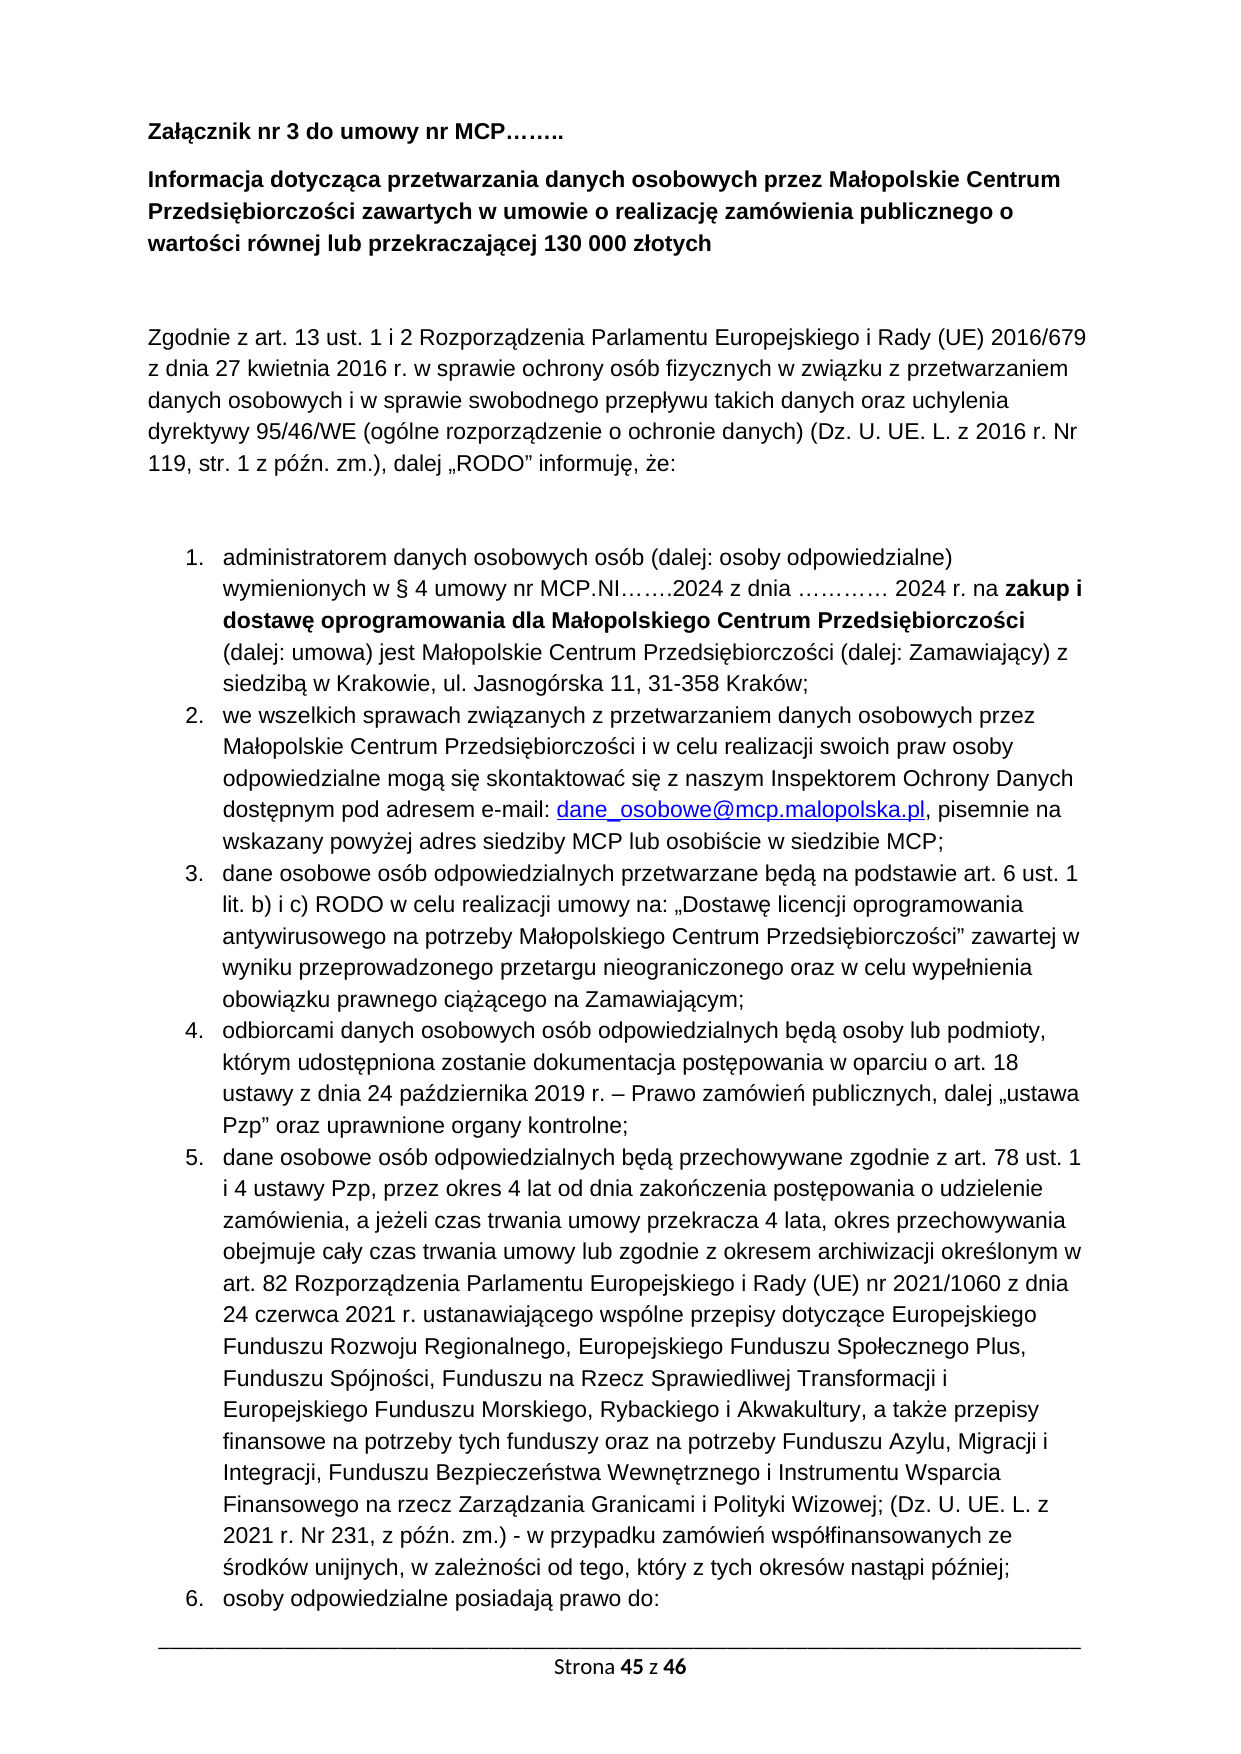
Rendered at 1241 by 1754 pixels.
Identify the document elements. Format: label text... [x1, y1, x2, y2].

text Załącznik nr 3 do umowy nr MCP…….. [148, 118, 1092, 144]
text Informacja dotycząca przetwarzania danych osobowych przez Małopolskie Centrum Przedsiębiorczości zawartych w umowie o realizację zamówienia publicznego o wartości równej lub przekraczającej 130 000 złotych [148, 166, 1092, 256]
list osoby odpowiedzialne posiadają prawo do: [185, 1585, 1092, 1612]
list dane osobowe osób odpowiedzialnych przetwarzane będą na podstawie art. 6 ust. 1 lit. b) i c) RODO w celu realizacji umowy na: „Dostawę licencji oprogramowania antywirusowego na potrzeby Małopolskiego Centrum Przedsiębiorczości” zawartej w wyniku przeprowadzonego przetargu nieograniczonego oraz w celu wypełnienia obowiązku prawnego ciążącego na Zamawiającym; [185, 859, 1092, 1012]
text Zgodnie z art. 13 ust. 1 i 2 Rozporządzenia Parlamentu Europejskiego i Rady (UE) 2016/679 z dnia 27 kwietnia 2016 r. w sprawie ochrony osób fizycznych w związku z przetwarzaniem danych osobowych i w sprawie swobodnego przepływu takich danych oraz uchylenia dyrektywy 95/46/WE (ogólne rozporządzenie o ochronie danych) (Dz. U. UE. L. z 2016 r. Nr 119, str. 1 z późn. zm.), dalej „RODO” informuję, że: [148, 323, 1092, 476]
list dane osobowe osób odpowiedzialnych będą przechowywane zgodnie z art. 78 ust. 1 i 4 ustawy Pzp, przez okres 4 lat od dnia zakończenia postępowania o udzielenie zamówienia, a jeżeli czas trwania umowy przekracza 4 lata, okres przechowywania obejmuje cały czas trwania umowy lub zgodnie z okresem archiwizacji określonym w art. 82 Rozporządzenia Parlamentu Europejskiego i Rady (UE) nr 2021/1060 z dnia 24 czerwca 2021 r. ustanawiającego wspólne przepisy dotyczące Europejskiego Funduszu Rozwoju Regionalnego, Europejskiego Funduszu Społecznego Plus, Funduszu Spójności, Funduszu na Rzecz Sprawiedliwej Transformacji i Europejskiego Funduszu Morskiego, Rybackiego i Akwakultury, a także przepisy finansowe na potrzeby tych funduszy oraz na potrzeby Funduszu Azylu, Migracji i Integracji, Funduszu Bezpieczeństwa Wewnętrznego i Instrumentu Wsparcia Finansowego na rzecz Zarządzania Granicami i Polityki Wizowej; (Dz. U. UE. L. z 2021 r. Nr 231, z późn. zm.) - w przypadku zamówień współfinansowanych ze środków unijnych, w zależności od tego, który z tych okresów nastąpi później; [185, 1143, 1092, 1580]
list we wszelkich sprawach związanych z przetwarzaniem danych osobowych przez Małopolskie Centrum Przedsiębiorczości i w celu realizacji swoich praw osoby odpowiedzialne mogą się skontaktować się z naszym Inspektorem Ochrony Danych dostępnym pod adresem e-mail: dane_osobowe@mcp.malopolska.pl, pisemnie na wskazany powyżej adres siedziby MCP lub osobiście w siedzibie MCP; [185, 702, 1092, 854]
list administratorem danych osobowych osób (dalej: osoby odpowiedzialne) wymienionych w § 4 umowy nr MCP.NI…….2024 z dnia ………… 2024 r. na zakup i dostawę oprogramowania dla Małopolskiego Centrum Przedsiębiorczości (dalej: umowa) jest Małopolskie Centrum Przedsiębiorczości (dalej: Zamawiający) z siedzibą w Krakowie, ul. Jasnogórska 11, 31-358 Kraków; [185, 544, 1092, 696]
list odbiorcami danych osobowych osób odpowiedzialnych będą osoby lub podmioty, którym udostępniona zostanie dokumentacja postępowania w oparciu o art. 18 ustawy z dnia 24 października 2019 r. – Prawo zamówień publicznych, dalej „ustawa Pzp” oraz uprawnione organy kontrolne; [185, 1017, 1092, 1138]
